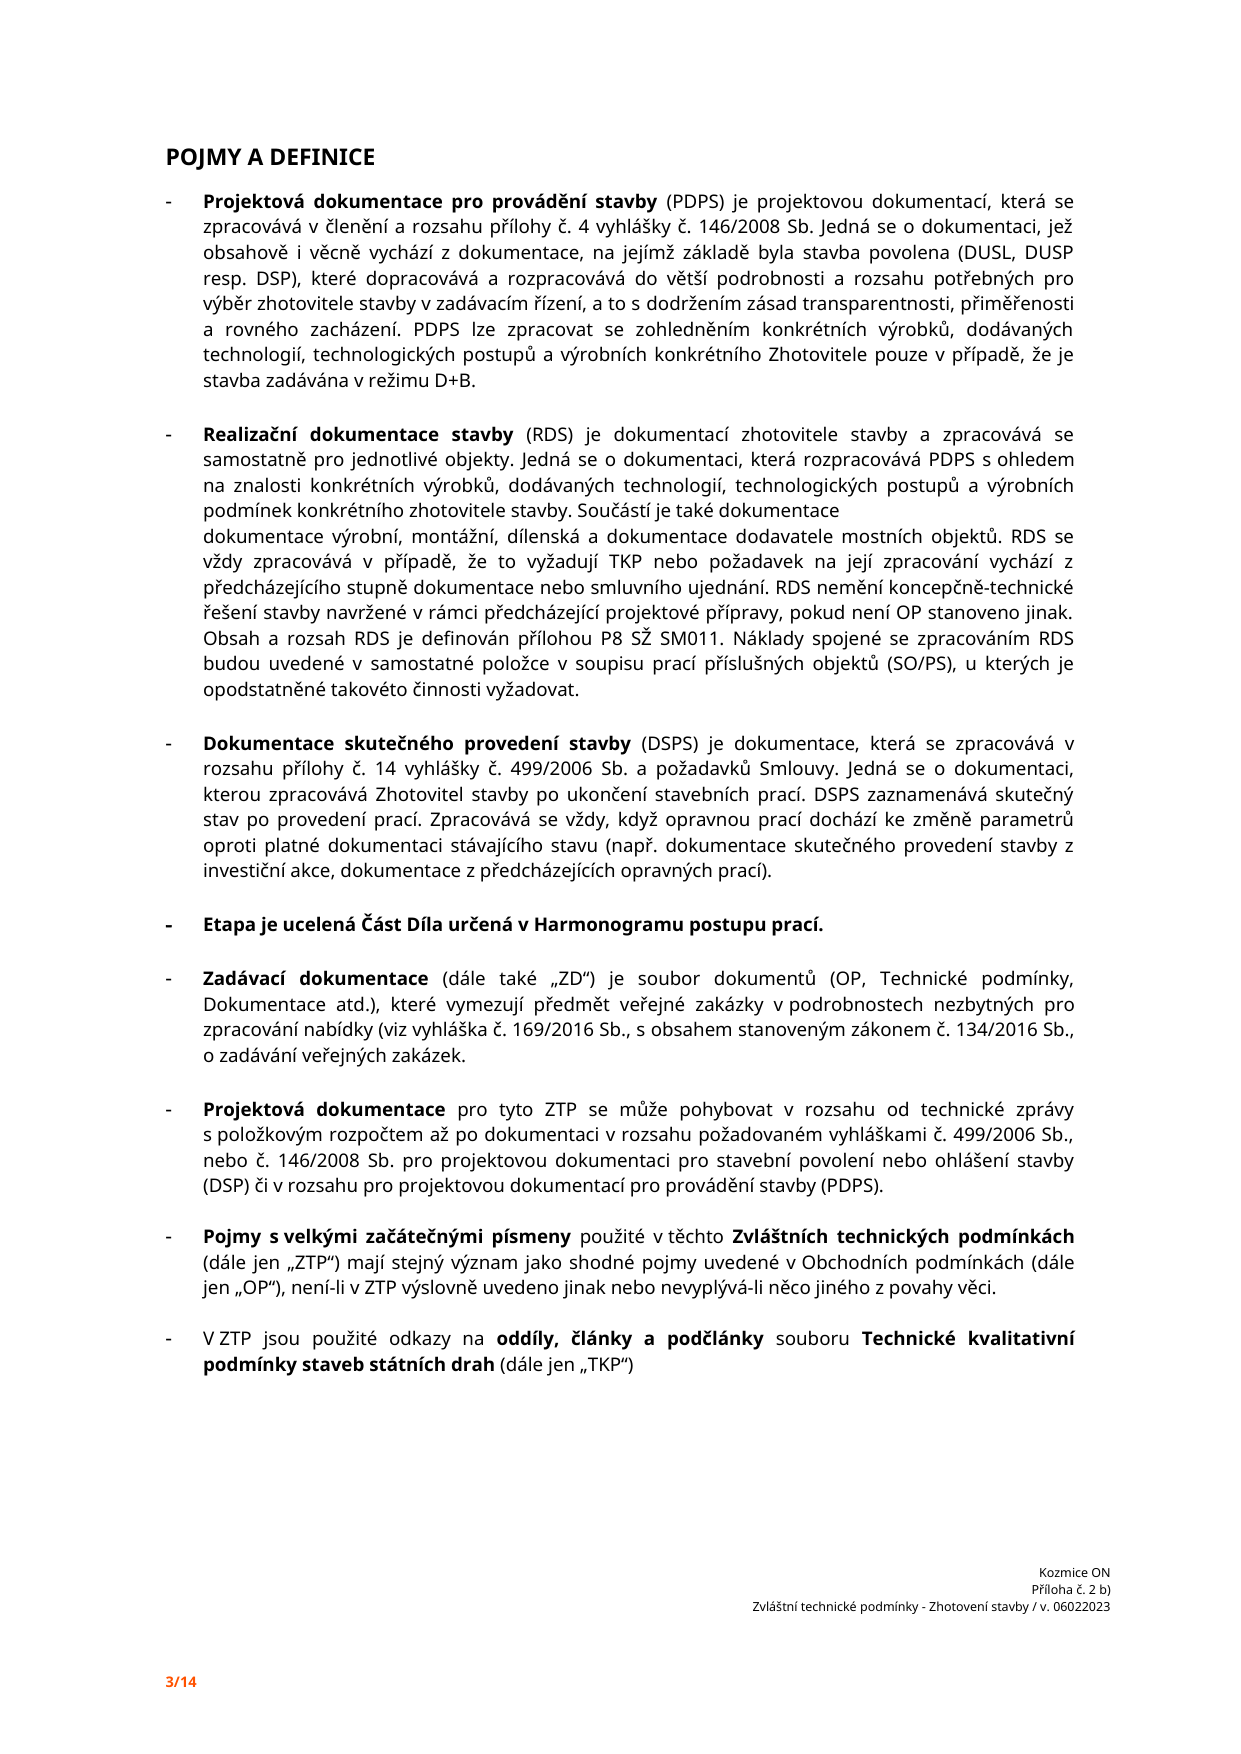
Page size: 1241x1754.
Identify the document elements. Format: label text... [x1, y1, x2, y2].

list Projektová dokumentace pro provádění stavby (PDPS) je projektovou dokumentací, která se zpracovává v členění a rozsahu přílohy č. 4 vyhlášky č. 146/2008 Sb. Jedná se o dokumentaci, jež obsahově i věcně vychází z dokumentace, na jejímž základě byla stavba povolena (DUSL, DUSP resp. DSP), které dopracovává a rozpracovává do větší podrobnosti a rozsahu potřebných pro výběr zhotovitele stavby v zadávacím řízení, a to s dodržením zásad transparentnosti, přiměřenosti a rovného zacházení. PDPS lze zpracovat se zohledněním konkrétních výrobků, dodávaných technologií, technologických postupů a výrobních konkrétního Zhotovitele pouze v případě, že je stavba zadávána v režimu D+B. [165, 188, 1075, 392]
text dokumentace výrobní, montážní, dílenská a dokumentace dodavatele mostních objektů. RDS se vždy zpracovává v případě, že to vyžadují TKP nebo požadavek na její zpracování vychází z předcházejícího stupně dokumentace nebo smluvního ujednání. RDS nemění koncepčně-technické řešení stavby navržené v rámci předcházející projektové přípravy, pokud není OP stanoveno jinak. Obsah a rozsah RDS je definován přílohou P8 SŽ SM011. Náklady spojené se zpracováním RDS budou uvedené v samostatné položce v soupisu prací příslušných objektů (SO/PS), u kterých je opodstatněné takovéto činnosti vyžadovat. [203, 523, 1075, 702]
text Pojmy a definice [165, 141, 1075, 173]
list Dokumentace skutečného provedení stavby (DSPS) je dokumentace, která se zpracovává v rozsahu přílohy č. 14 vyhlášky č. 499/2006 Sb. a požadavků Smlouvy. Jedná se o dokumentaci, kterou zpracovává Zhotovitel stavby po ukončení stavebních prací. DSPS zaznamenává skutečný stav po provedení prací. Zpracovává se vždy, když opravnou prací dochází ke změně parametrů oproti platné dokumentaci stávajícího stavu (např. dokumentace skutečného provedení stavby z investiční akce, dokumentace z předcházejících opravných prací). [165, 730, 1075, 883]
list V ZTP jsou použité odkazy na oddíly, články a podčlánky souboru Technické kvalitativní podmínky staveb státních drah (dále jen „TKP“) [165, 1326, 1075, 1377]
list Etapa je ucelená Část Díla určená v Harmonogramu postupu prací. [165, 912, 1075, 937]
list Pojmy s velkými začátečnými písmeny použité v těchto Zvláštních technických podmínkách (dále jen „ZTP“) mají stejný význam jako shodné pojmy uvedené v Obchodních podmínkách (dále jen „OP“), není-li v ZTP výslovně uvedeno jinak nebo nevyplývá-li něco jiného z povahy věci. [165, 1224, 1075, 1300]
list Projektová dokumentace pro tyto ZTP se může pohybovat v rozsahu od technické zprávy s položkovým rozpočtem až po dokumentaci v rozsahu požadovaném vyhláškami č. 499/2006 Sb., nebo č. 146/2008 Sb. pro projektovou dokumentaci pro stavební povolení nebo ohlášení stavby (DSP) či v rozsahu pro projektovou dokumentací pro provádění stavby (PDPS). [165, 1096, 1075, 1198]
list Zadávací dokumentace (dále také „ZD“) je soubor dokumentů (OP, Technické podmínky, Dokumentace atd.), které vymezují předmět veřejné zakázky v podrobnostech nezbytných pro zpracování nabídky (viz vyhláška č. 169/2016 Sb., s obsahem stanoveným zákonem č. 134/2016 Sb., o zadávání veřejných zakázek. [165, 966, 1075, 1068]
list Realizační dokumentace stavby (RDS) je dokumentací zhotovitele stavby a zpracovává se samostatně pro jednotlivé objekty. Jedná se o dokumentaci, která rozpracovává PDPS s ohledem na znalosti konkrétních výrobků, dodávaných technologií, technologických postupů a výrobních podmínek konkrétního zhotovitele stavby. Součástí je také dokumentace [165, 421, 1075, 523]
